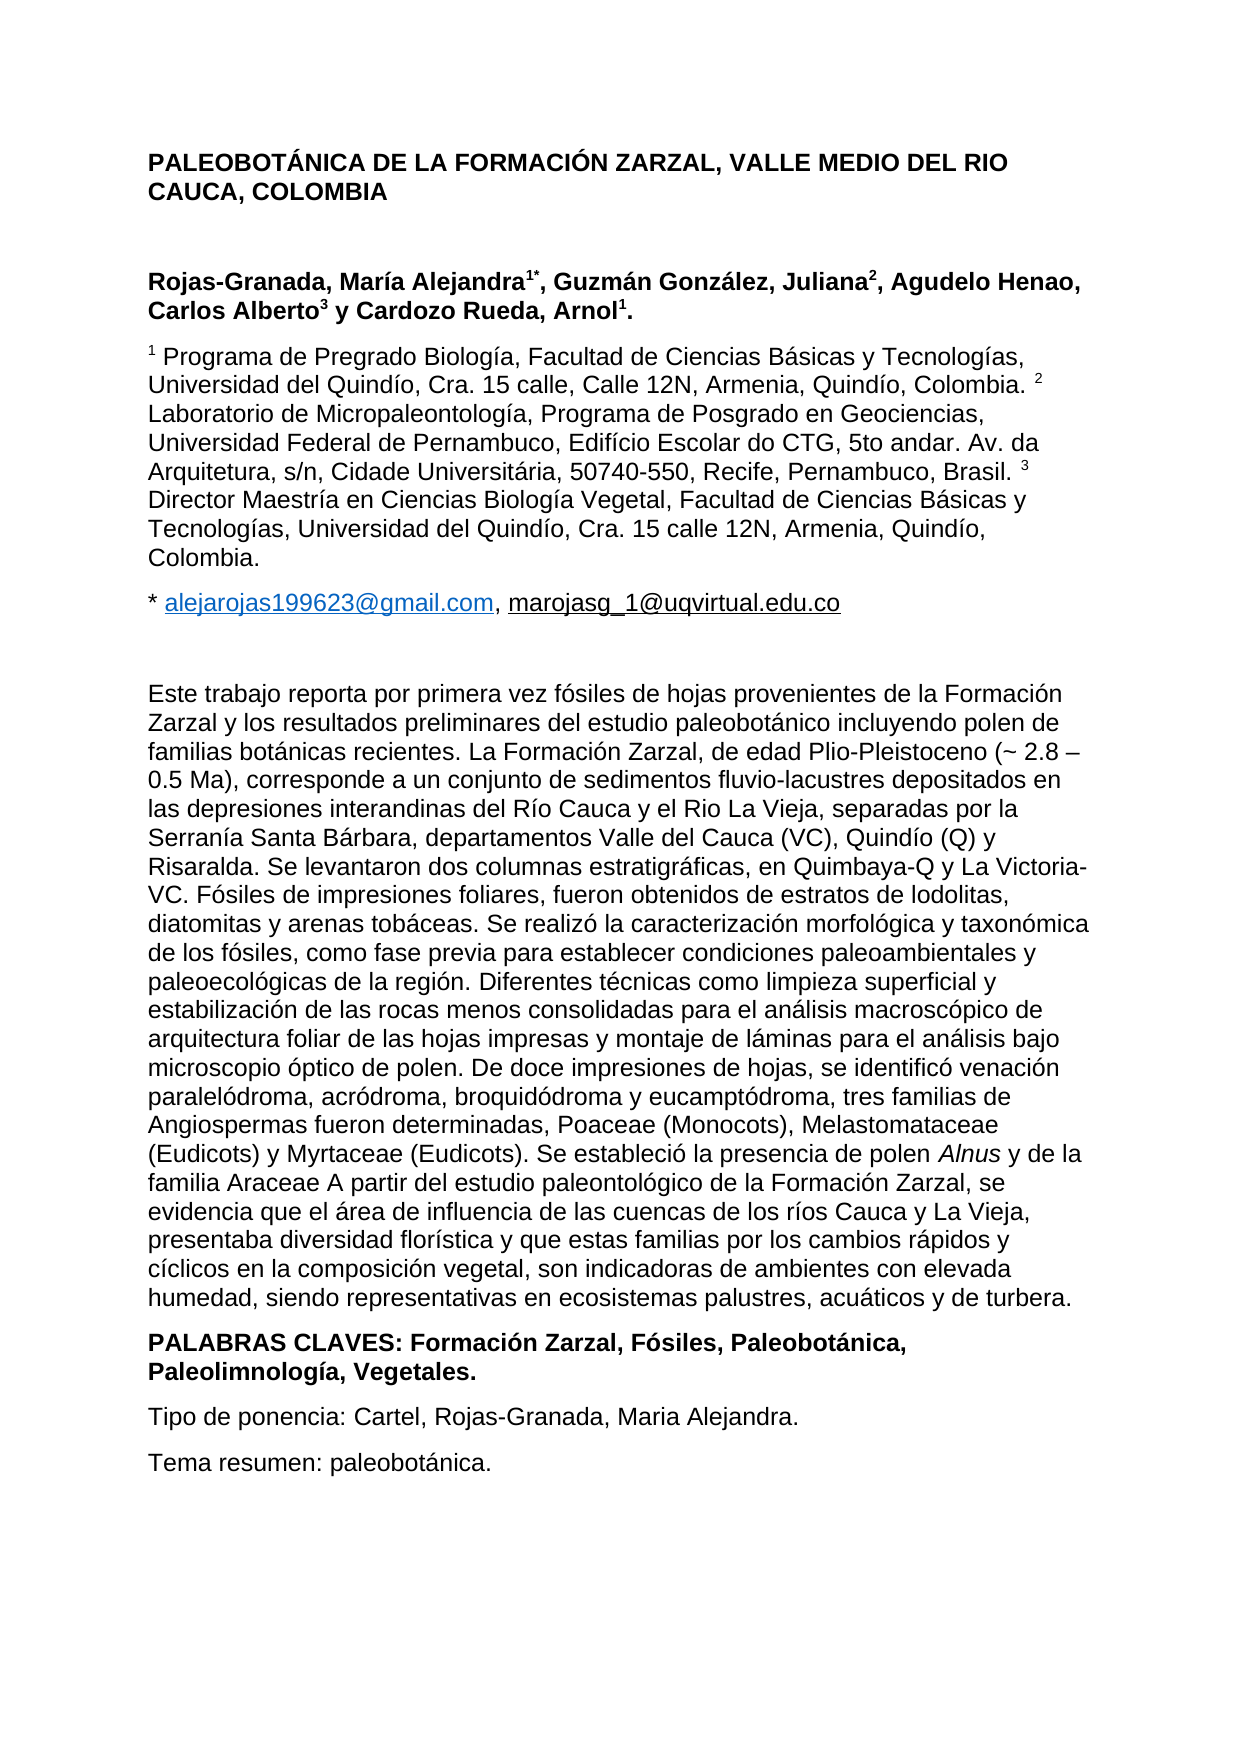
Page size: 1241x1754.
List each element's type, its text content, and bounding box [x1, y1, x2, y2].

text Tema resumen: paleobotánica. [148, 1448, 1092, 1476]
text Tipo de ponencia: Cartel, Rojas-Granada, Maria Alejandra. [148, 1402, 1092, 1431]
text 1 Programa de Pregrado Biología, Facultad de Ciencias Básicas y Tecnologías, Universidad del Quindío, Cra. 15 calle, Calle 12N, Armenia, Quindío, Colombia. 2 Laboratorio de Micropaleontología, Programa de Posgrado en Geociencias, Universidad Federal de Pernambuco, Edifício Escolar do CTG, 5to andar. Av. da Arquitetura, s/n, Cidade Universitária, 50740-550, Recife, Pernambuco, Brasil. 3 Director Maestría en Ciencias Biología Vegetal, Facultad de Ciencias Básicas y Tecnologías, Universidad del Quindío, Cra. 15 calle 12N, Armenia, Quindío, Colombia. [148, 341, 1092, 571]
text * alejarojas199623@gmail.com, marojasg_1@uqvirtual.edu.co [148, 588, 1092, 617]
text Este trabajo reporta por primera vez fósiles de hojas provenientes de la Formación Zarzal y los resultados preliminares del estudio paleobotánico incluyendo polen de familias botánicas recientes. La Formación Zarzal, de edad Plio-Pleistoceno (~ 2.8 – 0.5 Ma), corresponde a un conjunto de sedimentos fluvio-lacustres depositados en las depresiones interandinas del Río Cauca y el Rio La Vieja, separadas por la Serranía Santa Bárbara, departamentos Valle del Cauca (VC), Quindío (Q) y Risaralda. Se levantaron dos columnas estratigráficas, en Quimbaya-Q y La Victoria-VC. Fósiles de impresiones foliares, fueron obtenidos de estratos de lodolitas, diatomitas y arenas tobáceas. Se realizó la caracterización morfológica y taxonómica de los fósiles, como fase previa para establecer condiciones paleoambientales y paleoecológicas de la región. Diferentes técnicas como limpieza superficial y estabilización de las rocas menos consolidadas para el análisis macroscópico de arquitectura foliar de las hojas impresas y montaje de láminas para el análisis bajo microscopio óptico de polen. De doce impresiones de hojas, se identificó venación paralelódroma, acródroma, broquidódroma y eucamptódroma, tres familias de Angiospermas fueron determinadas, Poaceae (Monocots), Melastomataceae (Eudicots) y Myrtaceae (Eudicots). Se estableció la presencia de polen Alnus y de la familia Araceae A partir del estudio paleontológico de la Formación Zarzal, se evidencia que el área de influencia de las cuencas de los ríos Cauca y La Vieja, presentaba diversidad florística y que estas familias por los cambios rápidos y cíclicos en la composición vegetal, son indicadoras de ambientes con elevada humedad, siendo representativas en ecosistemas palustres, acuáticos y de turbera. [148, 679, 1092, 1311]
text Rojas-Granada, María Alejandra1*, Guzmán González, Juliana2, Agudelo Henao, Carlos Alberto3 y Cardozo Rueda, Arnol1. [148, 267, 1092, 325]
text PALEOBOTÁNICA DE LA FORMACIÓN ZARZAL, VALLE MEDIO DEL RIO CAUCA, COLOMBIA [148, 148, 1092, 205]
text PALABRAS CLAVES: Formación Zarzal, Fósiles, Paleobotánica, Paleolimnología, Vegetales. [148, 1328, 1092, 1386]
